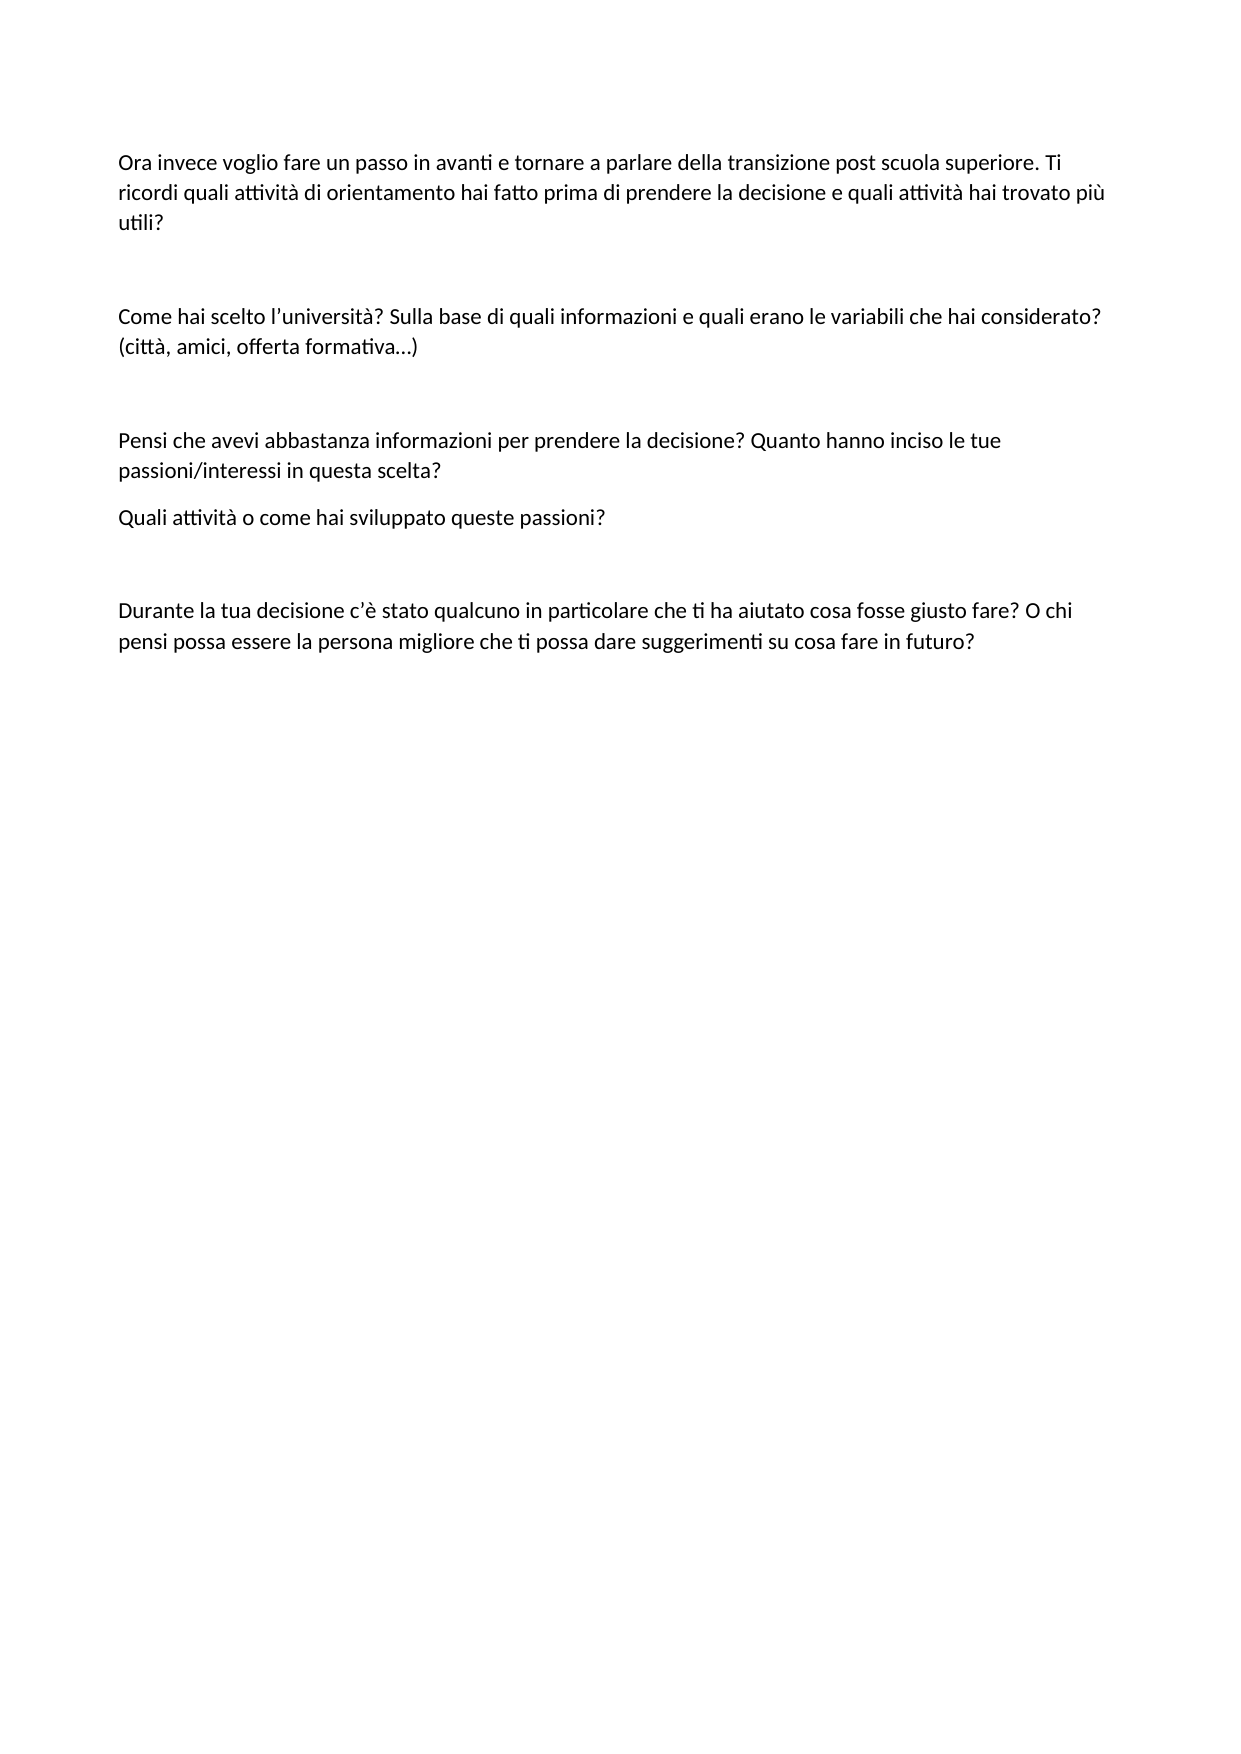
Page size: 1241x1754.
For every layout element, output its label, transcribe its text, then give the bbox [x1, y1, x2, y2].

text Quali attività o come hai sviluppato queste passioni? [118, 503, 1122, 531]
text Pensi che avevi abbastanza informazioni per prendere la decisione? Quanto hanno inciso le tue passioni/interessi in questa scelta? [118, 426, 1122, 484]
text Ora invece voglio fare un passo in avanti e tornare a parlare della transizione post scuola superiore. Ti ricordi quali attività di orientamento hai fatto prima di prendere la decisione e quali attività hai trovato più utili? [118, 148, 1122, 236]
text Come hai scelto l’università? Sulla base di quali informazioni e quali erano le variabili che hai considerato? (città, amici, offerta formativa…) [118, 302, 1122, 360]
text Durante la tua decisione c’è stato qualcuno in particolare che ti ha aiutato cosa fosse giusto fare? O chi pensi possa essere la persona migliore che ti possa dare suggerimenti su cosa fare in futuro? [118, 597, 1122, 655]
